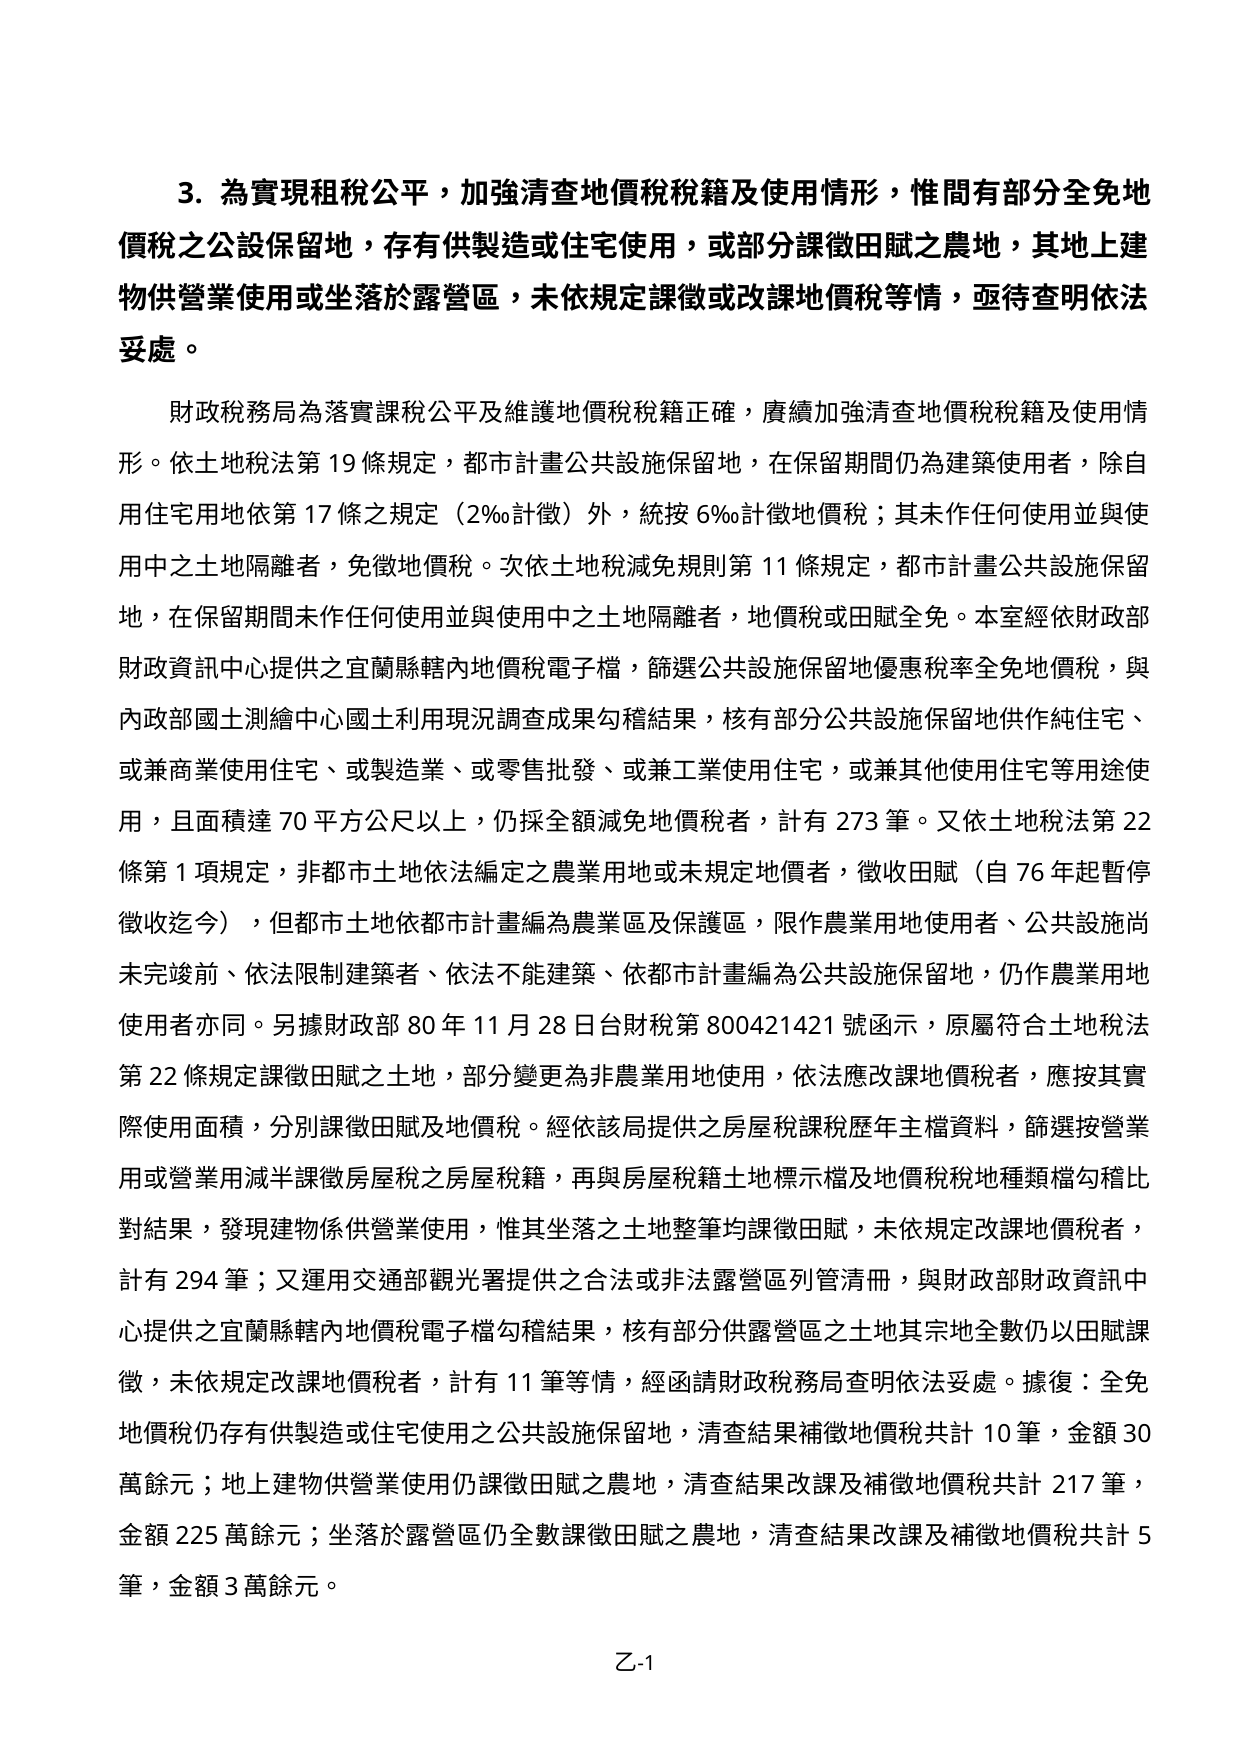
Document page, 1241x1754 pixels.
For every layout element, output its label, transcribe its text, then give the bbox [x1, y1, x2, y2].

text 3. 為實現租稅公平，加強清查地價稅稅籍及使用情形，惟間有部分全免地價稅之公設保留地，存有供製造或住宅使用，或部分課徵田賦之農地，其地上建物供營業使用或坐落於露營區，未依規定課徵或改課地價稅等情，亟待查明依法妥處。 [118, 160, 1152, 368]
text 財政稅務局為落實課稅公平及維護地價稅稅籍正確，賡續加強清查地價稅稅籍及使用情形。依土地稅法第19條規定，都市計畫公共設施保留地，在保留期間仍為建築使用者，除自用住宅用地依第17條之規定（2‰計徵）外，統按6‰計徵地價稅；其未作任何使用並與使用中之土地隔離者，免徵地價稅。次依土地稅減免規則第11條規定，都市計畫公共設施保留地，在保留期間未作任何使用並與使用中之土地隔離者，地價稅或田賦全免。本室經依財政部財政資訊中心提供之宜蘭縣轄內地價稅電子檔，篩選公共設施保留地優惠稅率全免地價稅，與內政部國土測繪中心國土利用現況調查成果勾稽結果，核有部分公共設施保留地供作純住宅、或兼商業使用住宅、或製造業、或零售批發、或兼工業使用住宅，或兼其他使用住宅等用途使用，且面積達70平方公尺以上，仍採全額減免地價稅者，計有273筆。又依土地稅法第22條第1項規定，非都市土地依法編定之農業用地或未規定地價者，徵收田賦（自76年起暫停徵收迄今），但都市土地依都市計畫編為農業區及保護區，限作農業用地使用者、公共設施尚未完竣前、依法限制建築者、依法不能建築、依都市計畫編為公共設施保留地，仍作農業用地使用者亦同。另據財政部80年11月28日台財稅第800421421號函示，原屬符合土地稅法第22條規定課徵田賦之土地，部分變更為非農業用地使用，依法應改課地價稅者，應按其實際使用面積，分別課徵田賦及地價稅。經依該局提供之房屋稅課稅歷年主檔資料，篩選按營業用或營業用減半課徵房屋稅之房屋稅籍，再與房屋稅籍土地標示檔及地價稅稅地種類檔勾稽比對結果，發現建物係供營業使用，惟其坐落之土地整筆均課徵田賦，未依規定改課地價稅者，計有294筆；又運用交通部觀光署提供之合法或非法露營區列管清冊，與財政部財政資訊中心提供之宜蘭縣轄內地價稅電子檔勾稽結果，核有部分供露營區之土地其宗地全數仍以田賦課徵，未依規定改課地價稅者，計有11筆等情，經函請財政稅務局查明依法妥處。據復：全免地價稅仍存有供製造或住宅使用之公共設施保留地，清查結果補徵地價稅共計10筆，金額30萬餘元；地上建物供營業使用仍課徵田賦之農地，清查結果改課及補徵地價稅共計217筆，金額225萬餘元；坐落於露營區仍全數課徵田賦之農地，清查結果改課及補徵地價稅共計5筆，金額3萬餘元。 [118, 381, 1152, 1606]
